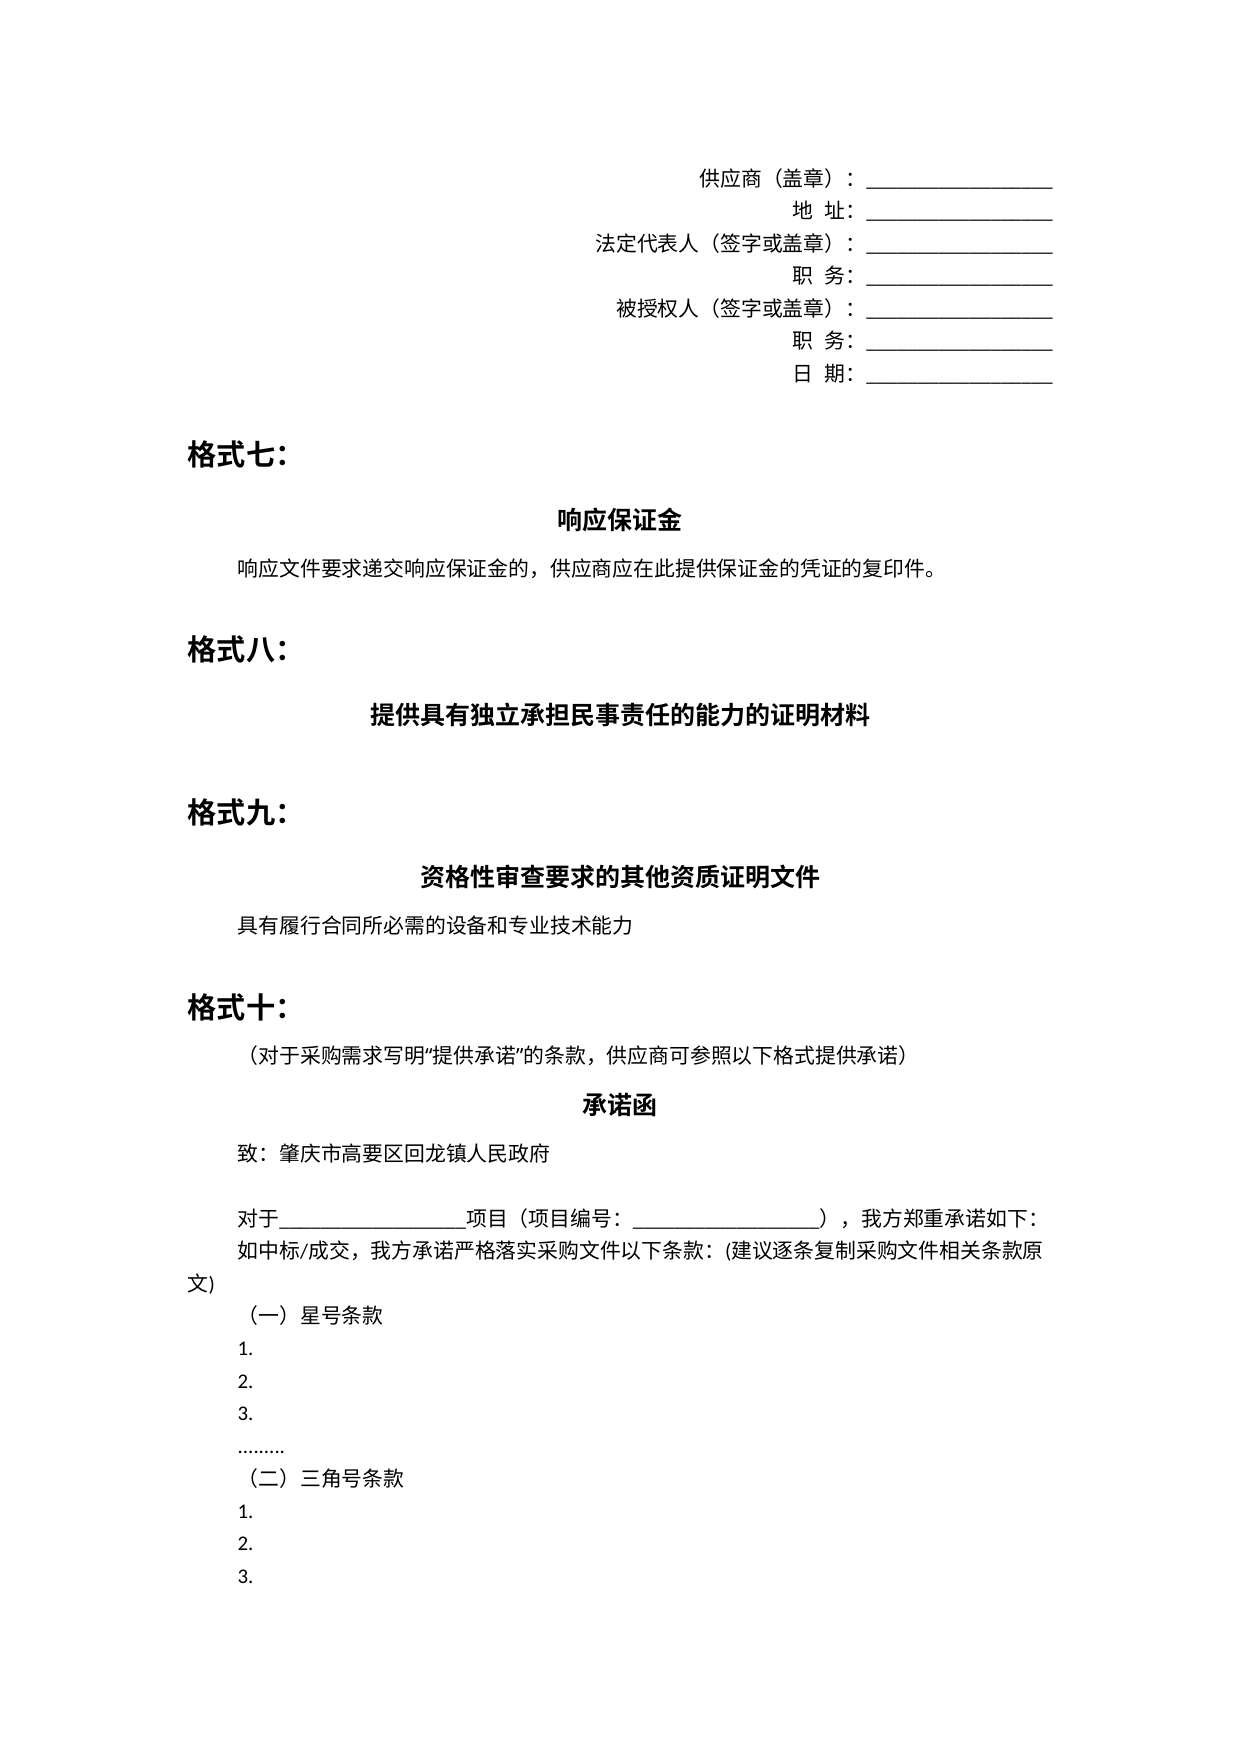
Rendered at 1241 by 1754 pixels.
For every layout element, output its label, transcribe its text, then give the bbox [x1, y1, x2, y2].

text （一）星号条款 [187, 1299, 1053, 1332]
text 具有履行合同所必需的设备和专业技术能力 [187, 909, 1053, 942]
text 对于__________________项目（项目编号：__________________），我方郑重承诺如下： [187, 1202, 1053, 1234]
text 承诺函 [187, 1072, 1053, 1137]
text 3. [187, 1397, 1053, 1429]
text 日 期：__________________ [187, 357, 1053, 389]
text 格式七： [187, 422, 1053, 487]
text （二）三角号条款 [187, 1462, 1053, 1494]
text 1. [187, 1494, 1053, 1527]
text 格式十： [187, 974, 1053, 1039]
text 1. [187, 1332, 1053, 1364]
text 地 址：__________________ [187, 194, 1053, 227]
text 资格性审查要求的其他资质证明文件 [187, 844, 1053, 909]
text 如中标/成交，我方承诺严格落实采购文件以下条款：(建议逐条复制采购文件相关条款原文) [187, 1234, 1053, 1299]
text 响应文件要求递交响应保证金的，供应商应在此提供保证金的凭证的复印件。 [187, 552, 1053, 584]
text 响应保证金 [187, 487, 1053, 552]
text 格式八： [187, 617, 1053, 682]
text 职 务：__________________ [187, 259, 1053, 292]
text （对于采购需求写明“提供承诺”的条款，供应商可参照以下格式提供承诺） [187, 1039, 1053, 1072]
text 供应商（盖章）：__________________ [187, 162, 1053, 194]
text 2. [187, 1364, 1053, 1397]
text 3. [187, 1559, 1053, 1592]
text 格式九： [187, 779, 1053, 844]
text 法定代表人（签字或盖章）：__________________ [187, 227, 1053, 259]
text 职 务：__________________ [187, 324, 1053, 357]
text 提供具有独立承担民事责任的能力的证明材料 [187, 682, 1053, 747]
text 2. [187, 1527, 1053, 1559]
text ......... [187, 1429, 1053, 1462]
text 致：肇庆市高要区回龙镇人民政府 [187, 1137, 1053, 1202]
text 被授权人（签字或盖章）：__________________ [187, 292, 1053, 324]
